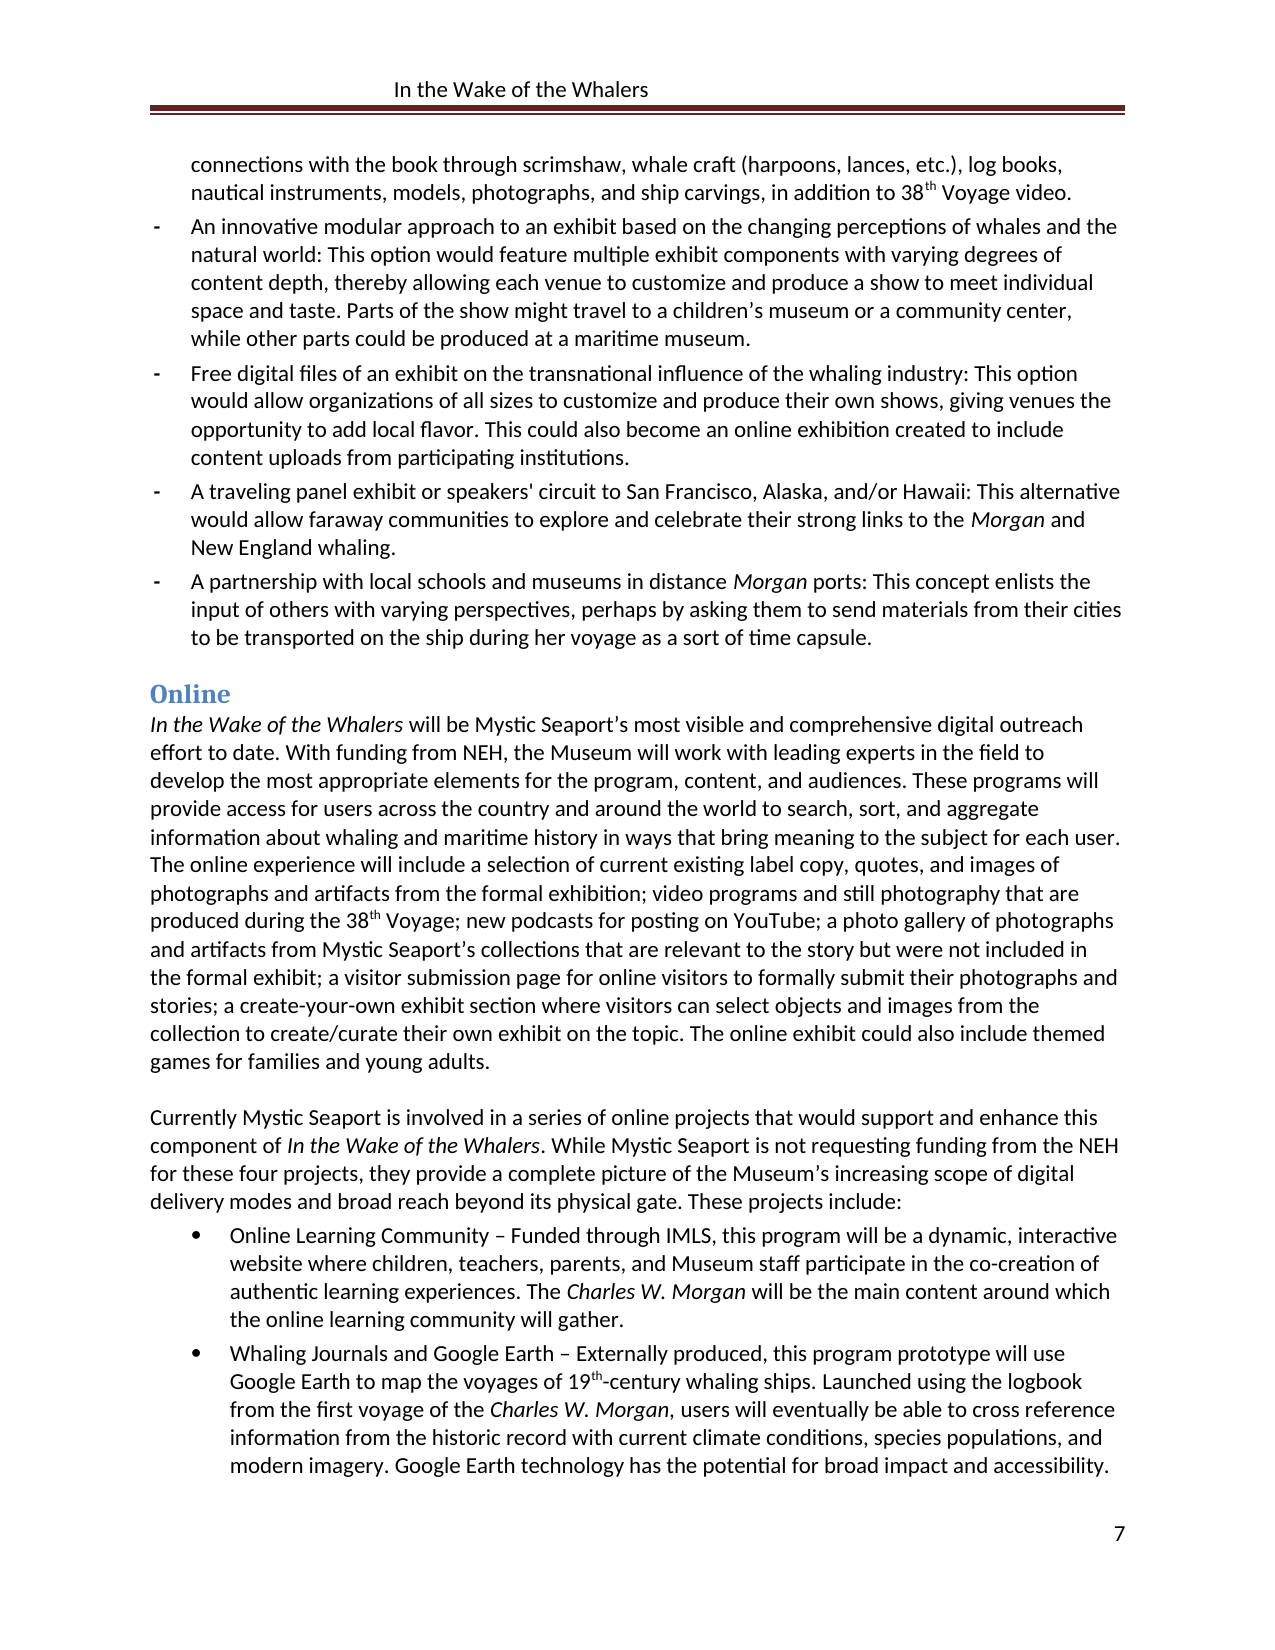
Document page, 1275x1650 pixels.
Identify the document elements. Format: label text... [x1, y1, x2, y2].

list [153, 150, 1125, 206]
list Online Learning Community – Funded through IMLS, this program will be a dynamic, interactive website where children, teachers, parents, and Museum staff participate in the co-creation of authentic learning experiences. The Charles W. Morgan will be the main content around which the online learning community will gather. [192, 1221, 1125, 1333]
list A partnership with local schools and museums in distance Morgan ports: This concept enlists the input of others with varying perspectives, perhaps by asking them to send materials from their cities to be transported on the ship during her voyage as a sort of time capsule. [153, 567, 1125, 651]
list An innovative modular approach to an exhibit based on the changing perceptions of whales and the natural world: This option would feature multiple exhibit components with varying degrees of content depth, thereby allowing each venue to customize and produce a show to meet individual space and taste. Parts of the show might travel to a children’s museum or a community center, while other parts could be produced at a maritime museum. [153, 212, 1125, 352]
text Currently Mystic Seaport is involved in a series of online projects that would support and enhance this component of In the Wake of the Whalers. While Mystic Seaport is not requesting funding from the NEH for these four projects, they provide a complete picture of the Museum’s increasing scope of digital delivery modes and broad reach beyond its physical gate. These projects include: [150, 1103, 1125, 1215]
list A traveling panel exhibit or speakers' circuit to San Francisco, Alaska, and/or Hawaii: This alternative would allow faraway communities to explore and celebrate their strong links to the Morgan and New England whaling. [153, 477, 1125, 561]
subtitle Online [150, 679, 1125, 711]
text In the Wake of the Whalers will be Mystic Seaport’s most visible and comprehensive digital outreach effort to date. With funding from NEH, the Museum will work with leading experts in the field to develop the most appropriate elements for the program, content, and audiences. These programs will provide access for users across the country and around the world to search, sort, and aggregate information about whaling and maritime history in ways that bring meaning to the subject for each user. The online experience will include a selection of current existing label copy, quotes, and images of photographs and artifacts from the formal exhibition; video programs and still photography that are produced during the 38th Voyage; new podcasts for posting on YouTube; a photo gallery of photographs and artifacts from Mystic Seaport’s collections that are relevant to the story but were not included in the formal exhibit; a visitor submission page for online visitors to formally submit their photographs and stories; a create-your-own exhibit section where visitors can select objects and images from the collection to create/curate their own exhibit on the topic. The online exhibit could also include themed games for families and young adults. [150, 711, 1125, 1075]
list Free digital files of an exhibit on the transnational influence of the whaling industry: This option would allow organizations of all sizes to customize and produce their own shows, giving venues the opportunity to add local flavor. This could also become an online exhibition created to include content uploads from participating institutions. [153, 359, 1125, 471]
list Whaling Journals and Google Earth – Externally produced, this program prototype will use Google Earth to map the voyages of 19th-century whaling ships. Launched using the logbook from the first voyage of the Charles W. Morgan, users will eventually be able to cross reference information from the historic record with current climate conditions, species populations, and modern imagery. Google Earth technology has the potential for broad impact and accessibility. [192, 1339, 1125, 1479]
